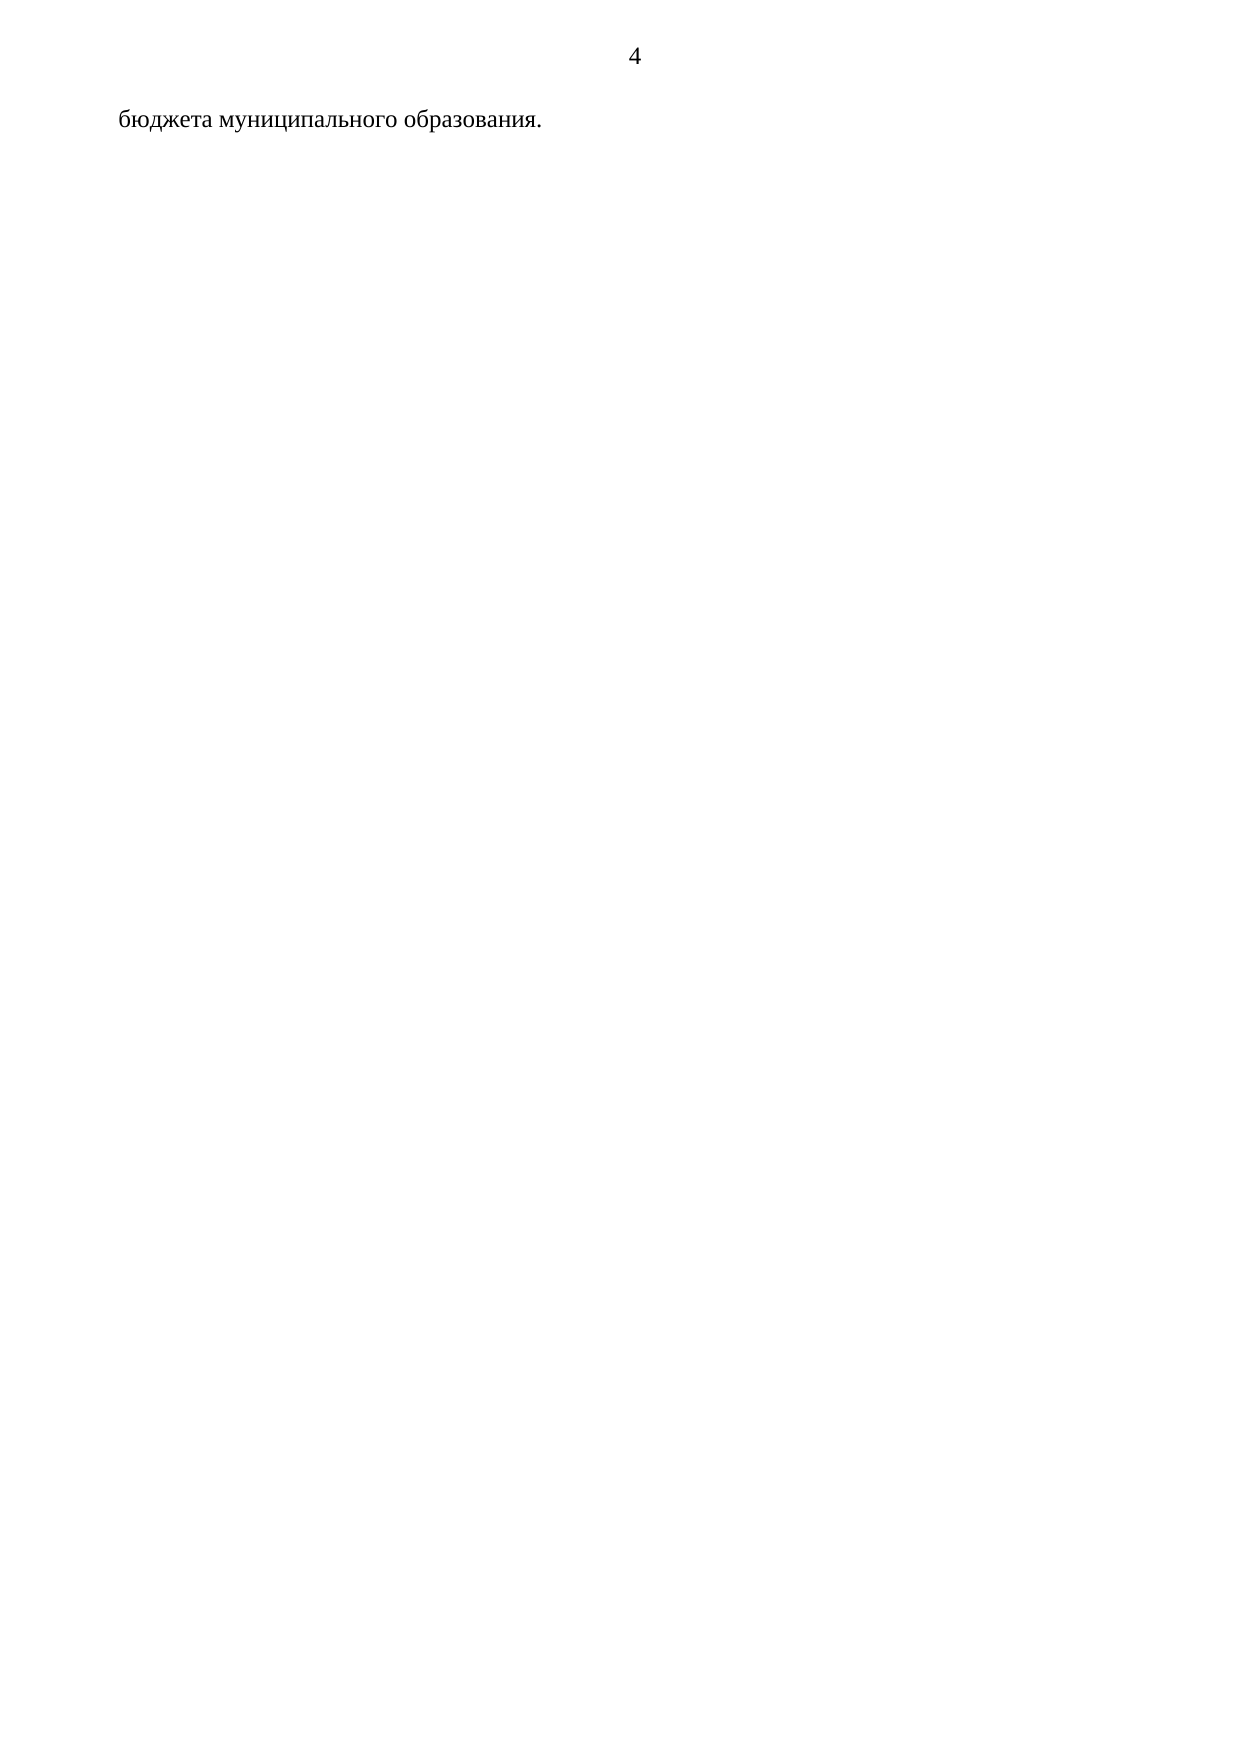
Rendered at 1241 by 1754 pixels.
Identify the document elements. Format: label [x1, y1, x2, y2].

list [118, 104, 1152, 133]
